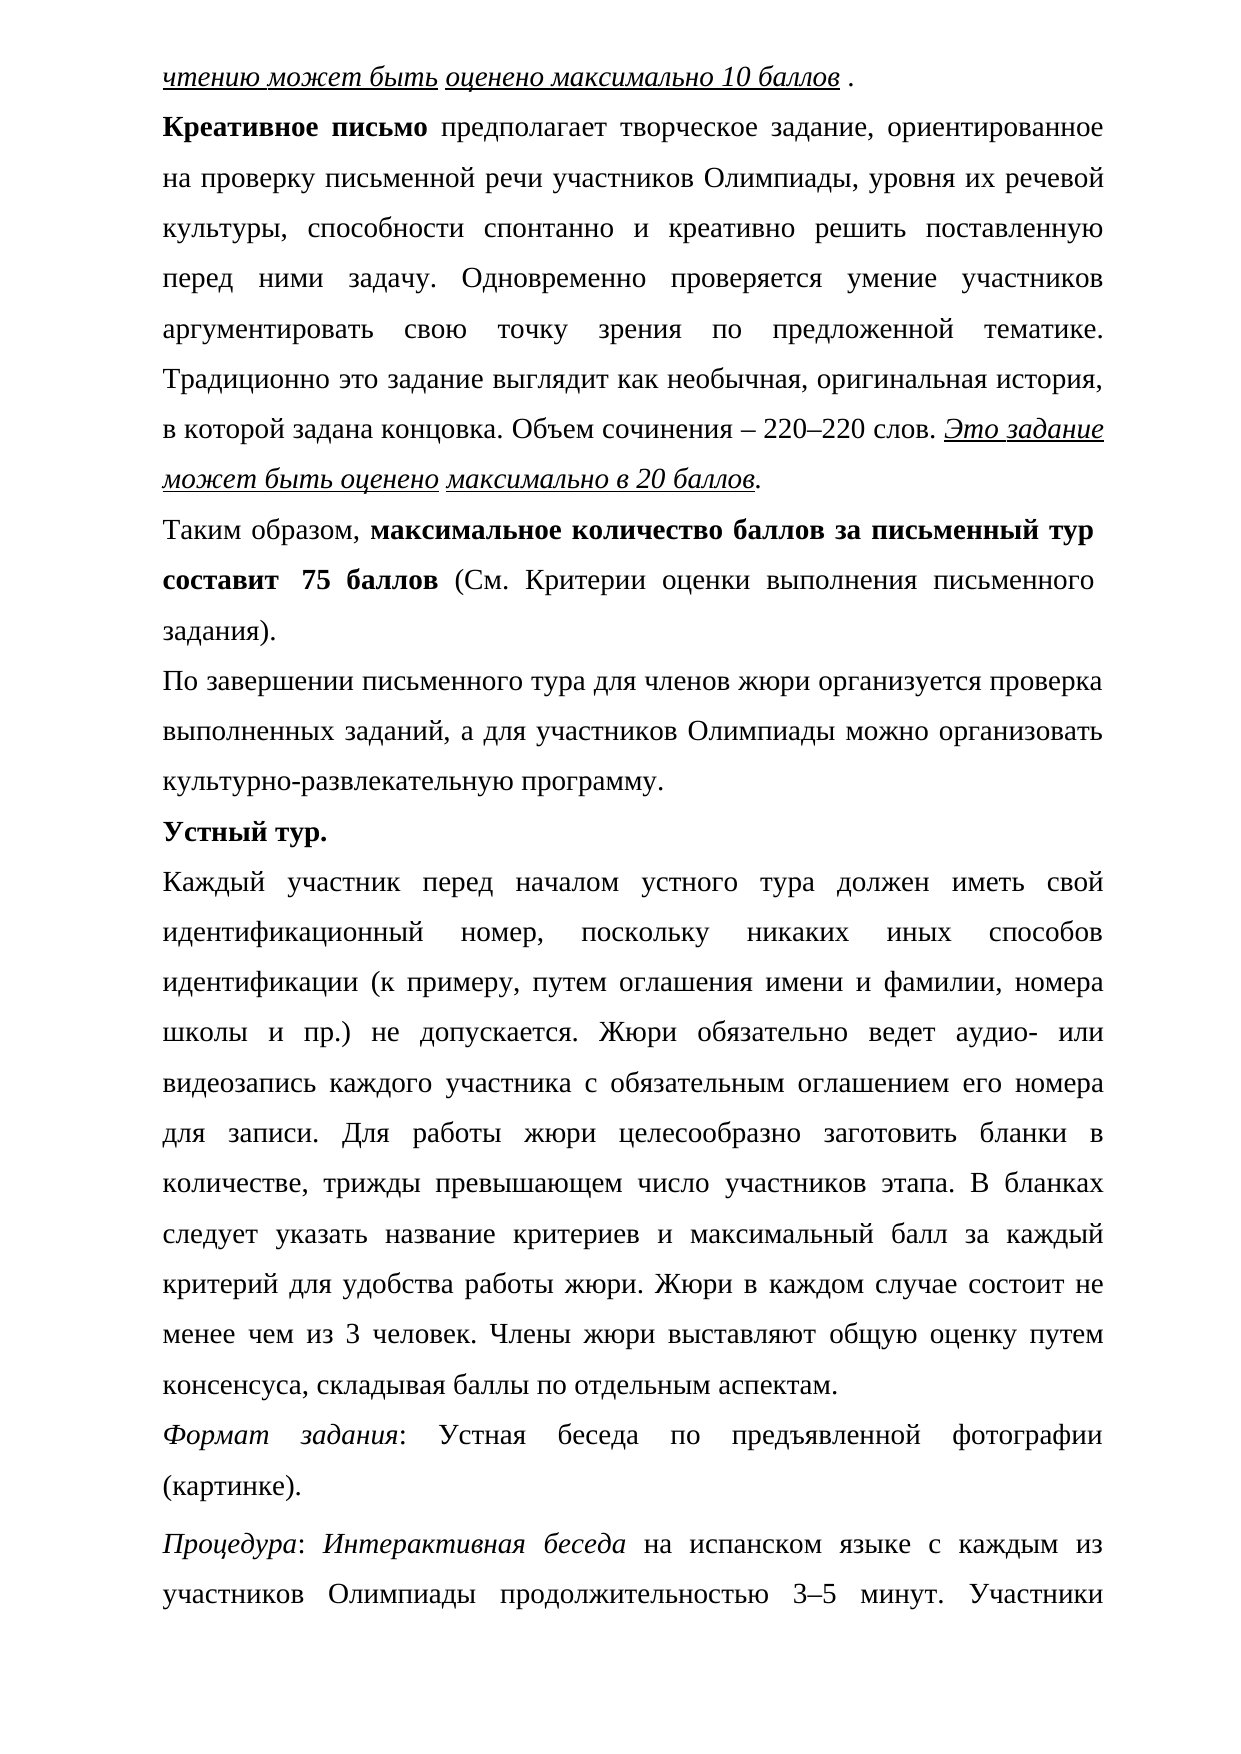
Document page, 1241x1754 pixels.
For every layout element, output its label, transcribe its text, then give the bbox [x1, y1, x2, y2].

text По завершении письменного тура для членов жюри организуется проверка выполненных заданий, а для участников Олимпиады можно организовать культурно-развлекательную программу. [162, 663, 1103, 797]
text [162, 1526, 1103, 1610]
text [162, 59, 1152, 93]
text Каждый участник перед началом устного тура должен иметь свой идентификационный номер, поскольку никаких иных способов идентификации (к примеру, путем оглашения имени и фамилии, номера школы и пр.) не допускается. Жюри обязательно ведет аудио- или видеозапись каждого участника с обязательным оглашением его номера для записи. Для работы жюри целесообразно заготовить бланки в количестве, трижды превышающем число участников этапа. В бланках следует указать название критериев и максимальный балл за каждый критерий для удобства работы жюри. Жюри в каждом случае состоит не менее чем из 3 человек. Члены жюри выставляют общую оценку путем консенсуса, складывая баллы по отдельным аспектам. [162, 864, 1104, 1400]
text Формат задания: Устная беседа по предъявленной фотографии (картинке). [162, 1417, 1103, 1501]
text Креативное письмо предполагает творческое задание, ориентированное на проверку письменной речи участников Олимпиады, уровня их речевой культуры, способности спонтанно и креативно решить поставленную перед ними задачу. Одновременно проверяется умение участников аргументировать свою точку зрения по предложенной тематике. Традиционно это задание выглядит как необычная, оригинальная история, в которой задана концовка. Объем сочинения – 220–220 слов. Это задание может быть оценено максимально в 20 баллов. [162, 109, 1104, 495]
text Устный тур. [162, 814, 1152, 847]
text Таким образом, максимальное количество баллов за письменный тур составит 75 баллов (См. Критерии оценки выполнения письменного задания). [162, 512, 1094, 646]
